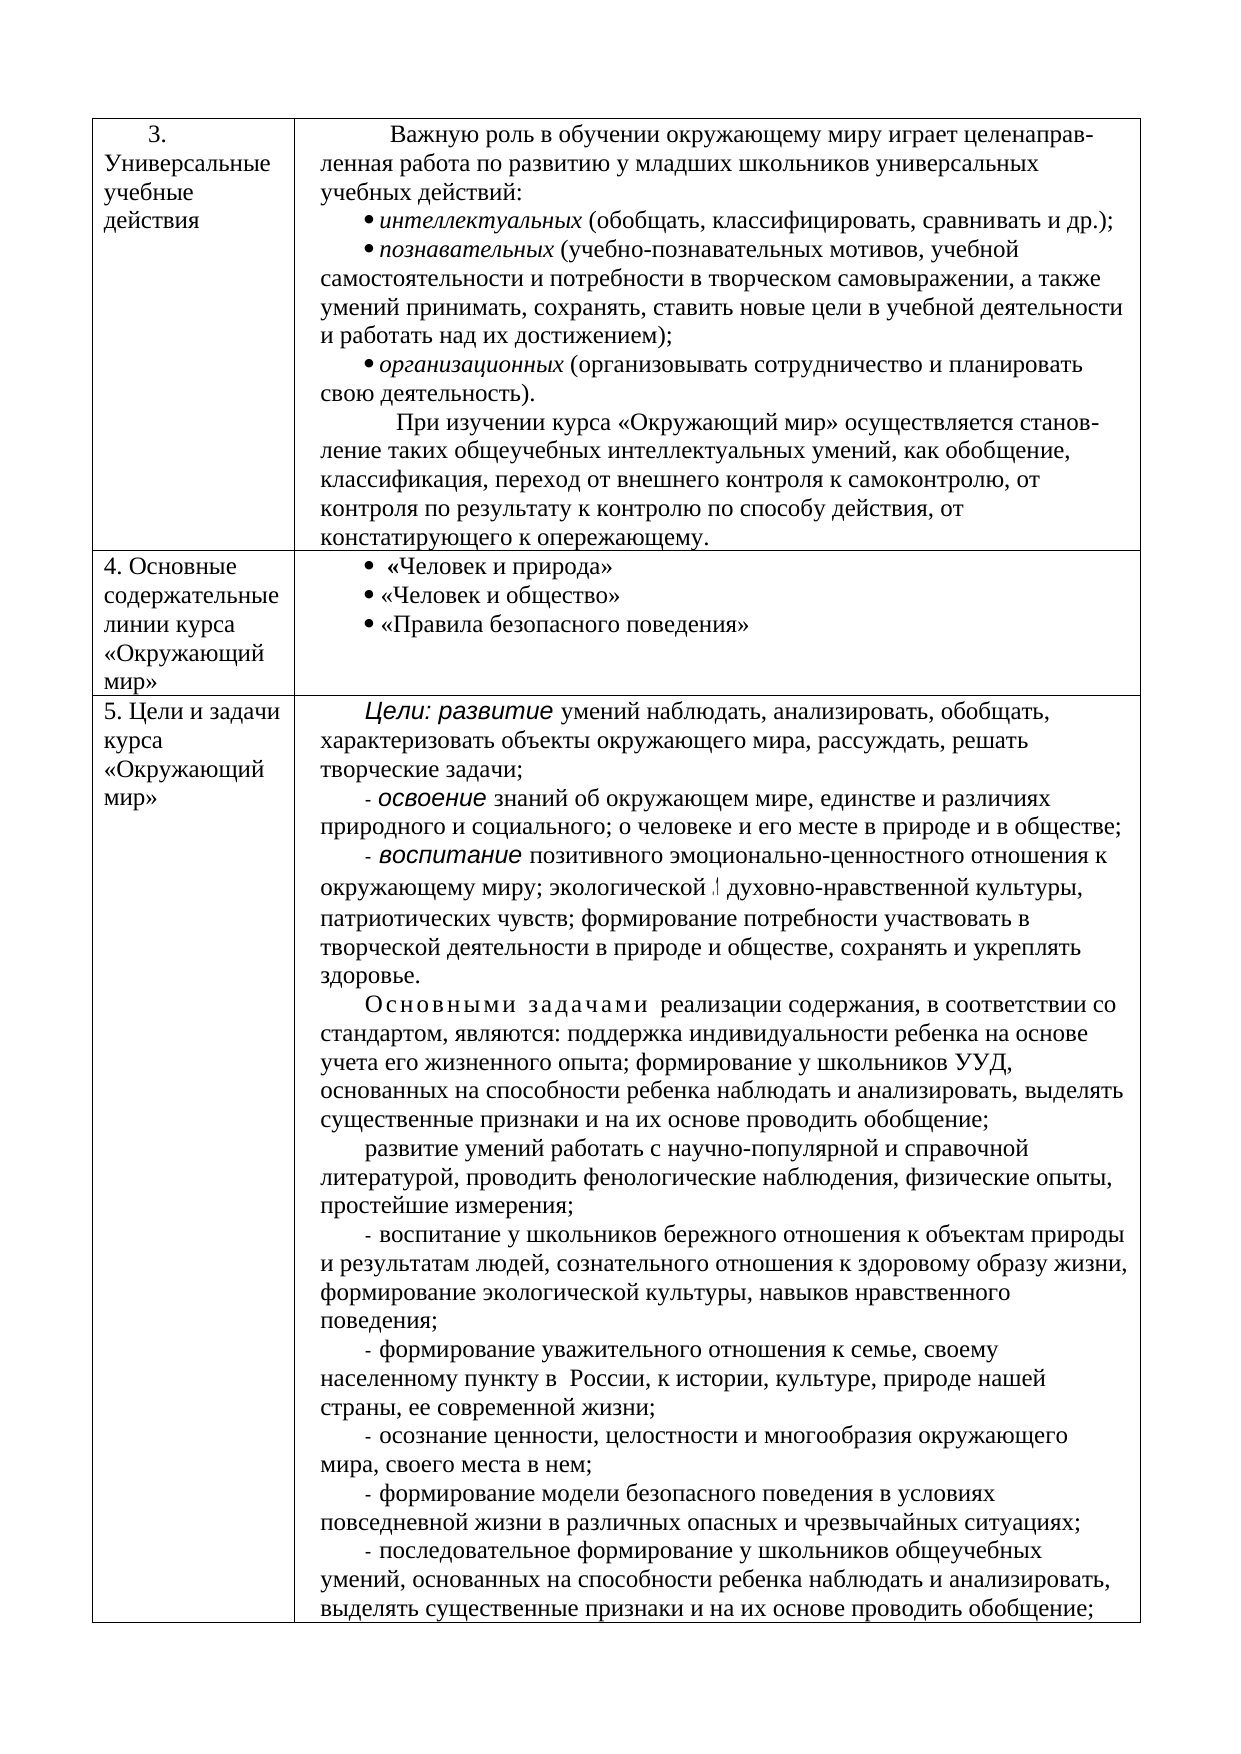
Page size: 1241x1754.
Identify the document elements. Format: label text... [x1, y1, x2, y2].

table_cell «Человек и природа» «Человек и общество» «Правила безопасного поведения» [295, 551, 1140, 695]
table_cell Важную роль в обучении окружающему миру играет целенаправленная работа по развитию у младших школьников универсальных учебных действий: интеллектуальных (обобщать, классифицировать, сравнивать и др.); познавательных (учебно-познавательных мотивов, учебной самостоятельности и потребности в творческом самовыражении, а также умений принимать, сохранять, ставить новые цели в учебной деятельности и работать над их достижением); организационных (организовывать сотрудничество и планировать свою деятельность). При изучении курса «Окружающий мир» осуществляется становление таких общеучебных интеллектуальных умений, как обобщение, классификация, переход от внешнего контроля к самоконтролю, от контроля по результату к контролю по способу действия, от констатирующего к опережающему. [295, 119, 1140, 550]
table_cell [93, 696, 294, 1622]
table_cell 3. Универсальные учебные действия [93, 119, 294, 550]
table_cell 4. Основные содержательные линии курса «Окружающий мир» [93, 551, 294, 695]
